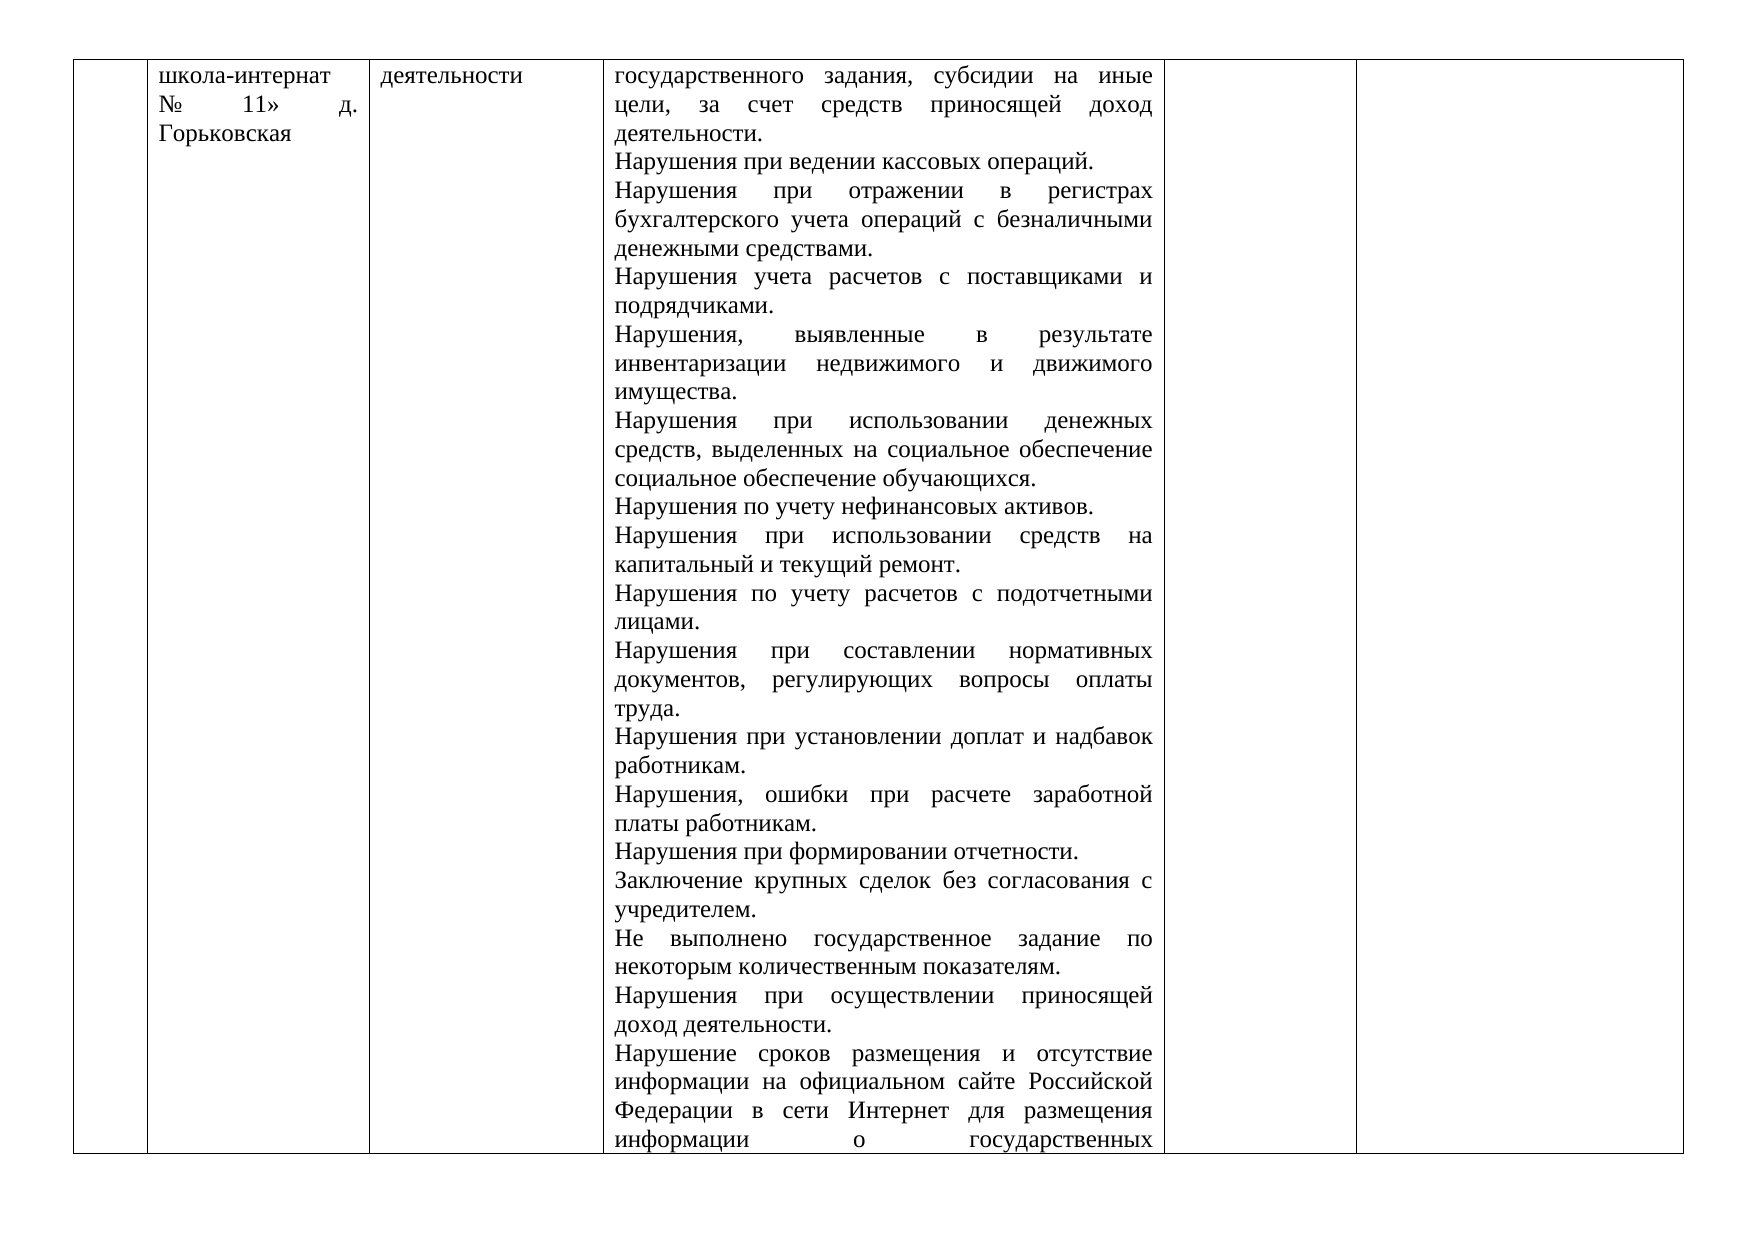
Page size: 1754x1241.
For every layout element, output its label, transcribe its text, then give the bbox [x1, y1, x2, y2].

table_cell 8 [74, 60, 147, 1153]
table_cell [370, 60, 603, 1153]
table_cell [604, 60, 1164, 1153]
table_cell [1357, 60, 1683, 1153]
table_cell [1165, 60, 1356, 1153]
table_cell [148, 60, 369, 1153]
